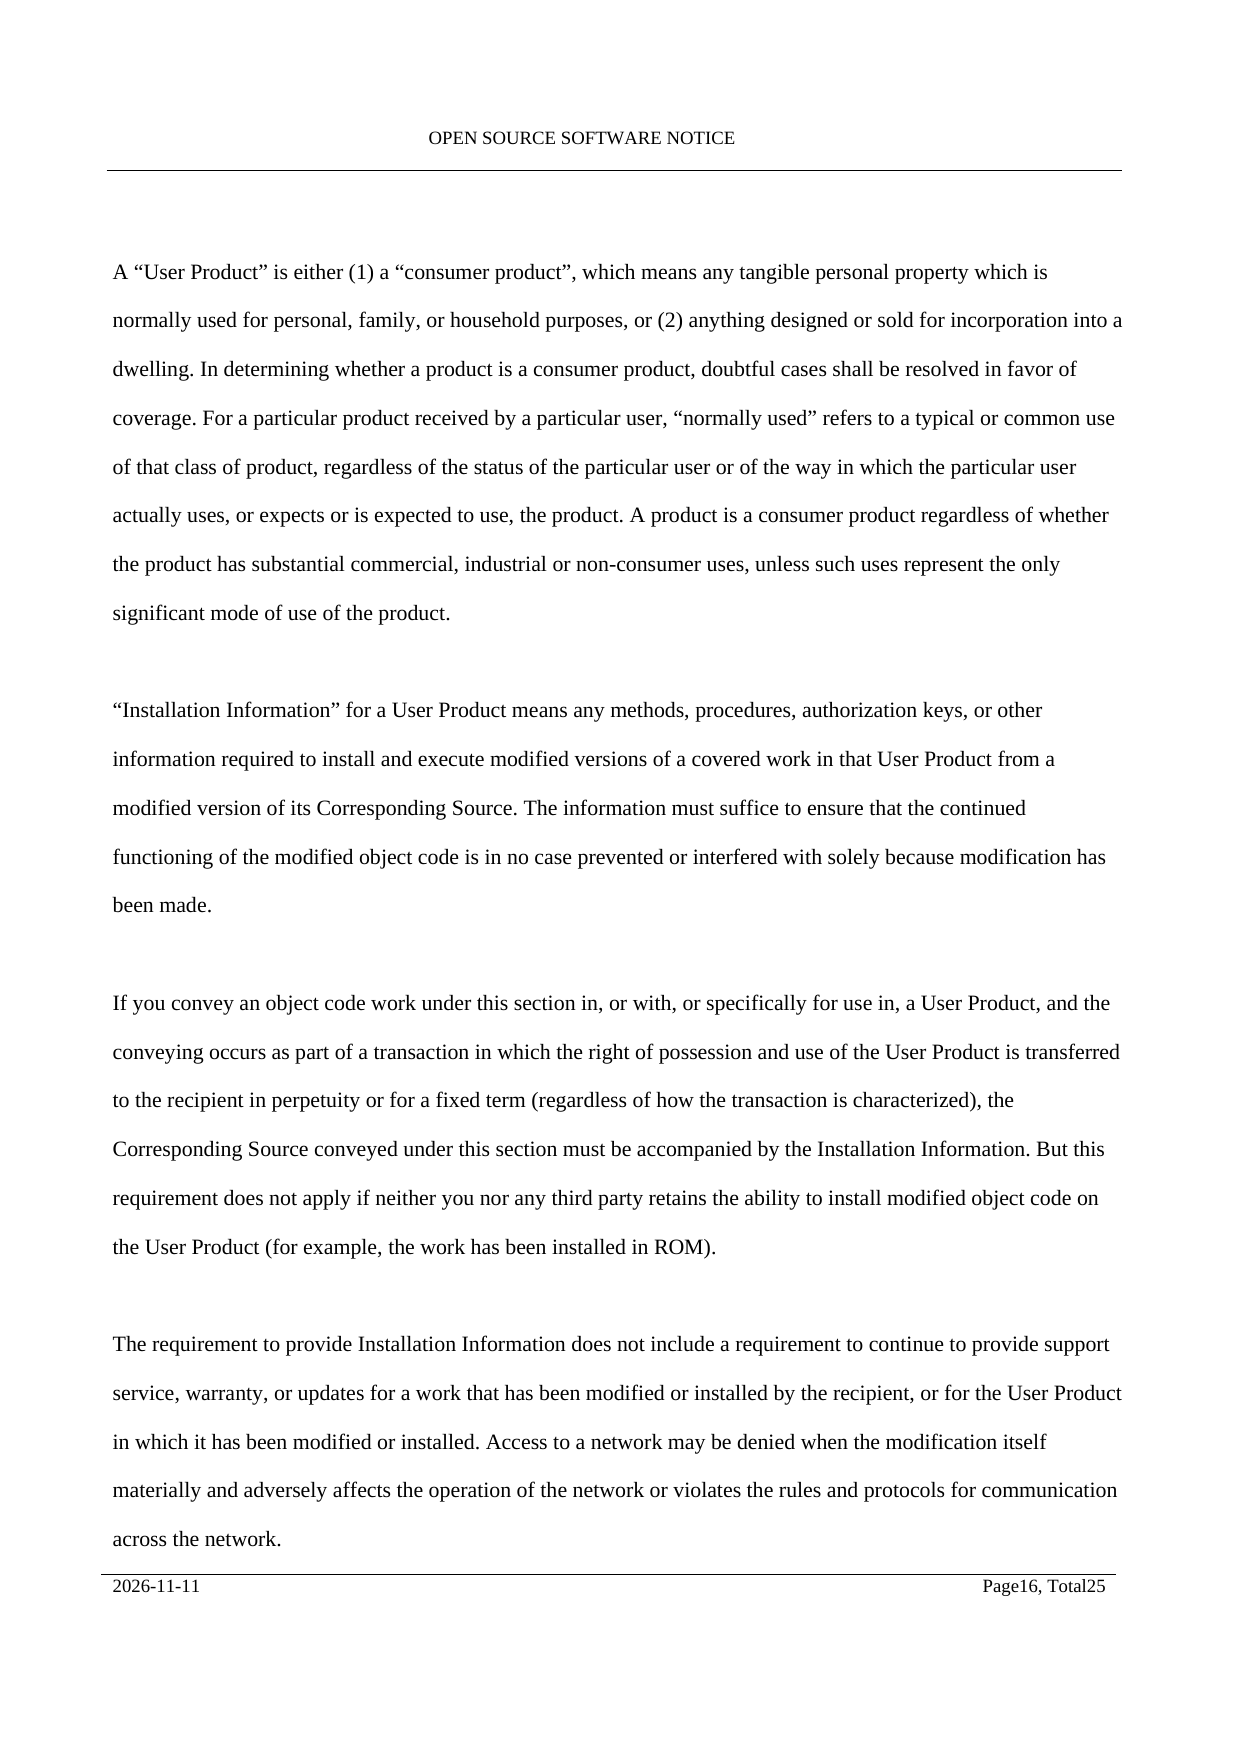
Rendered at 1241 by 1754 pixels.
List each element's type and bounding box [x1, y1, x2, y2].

text [112, 206, 1128, 1555]
